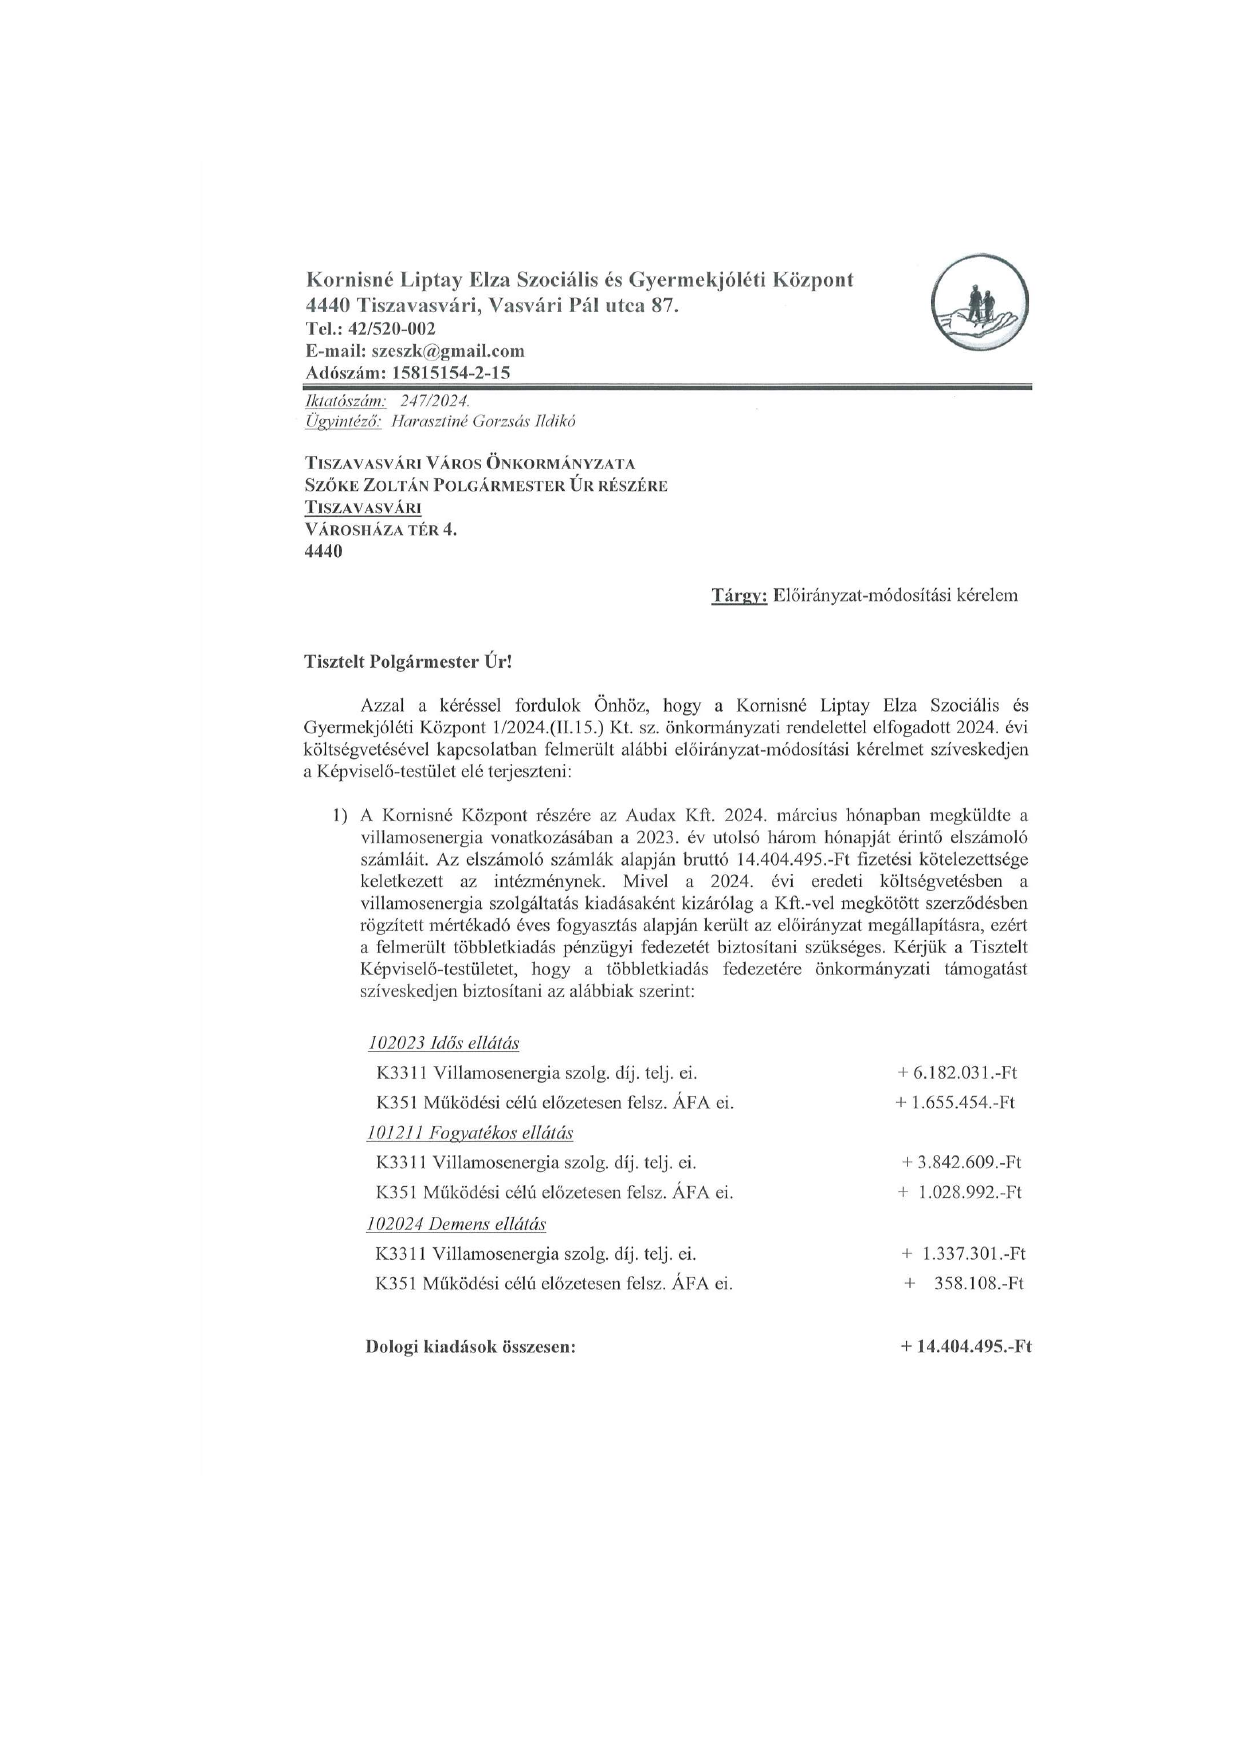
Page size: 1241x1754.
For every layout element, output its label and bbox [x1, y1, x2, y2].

picture [192, 147, 1137, 1484]
